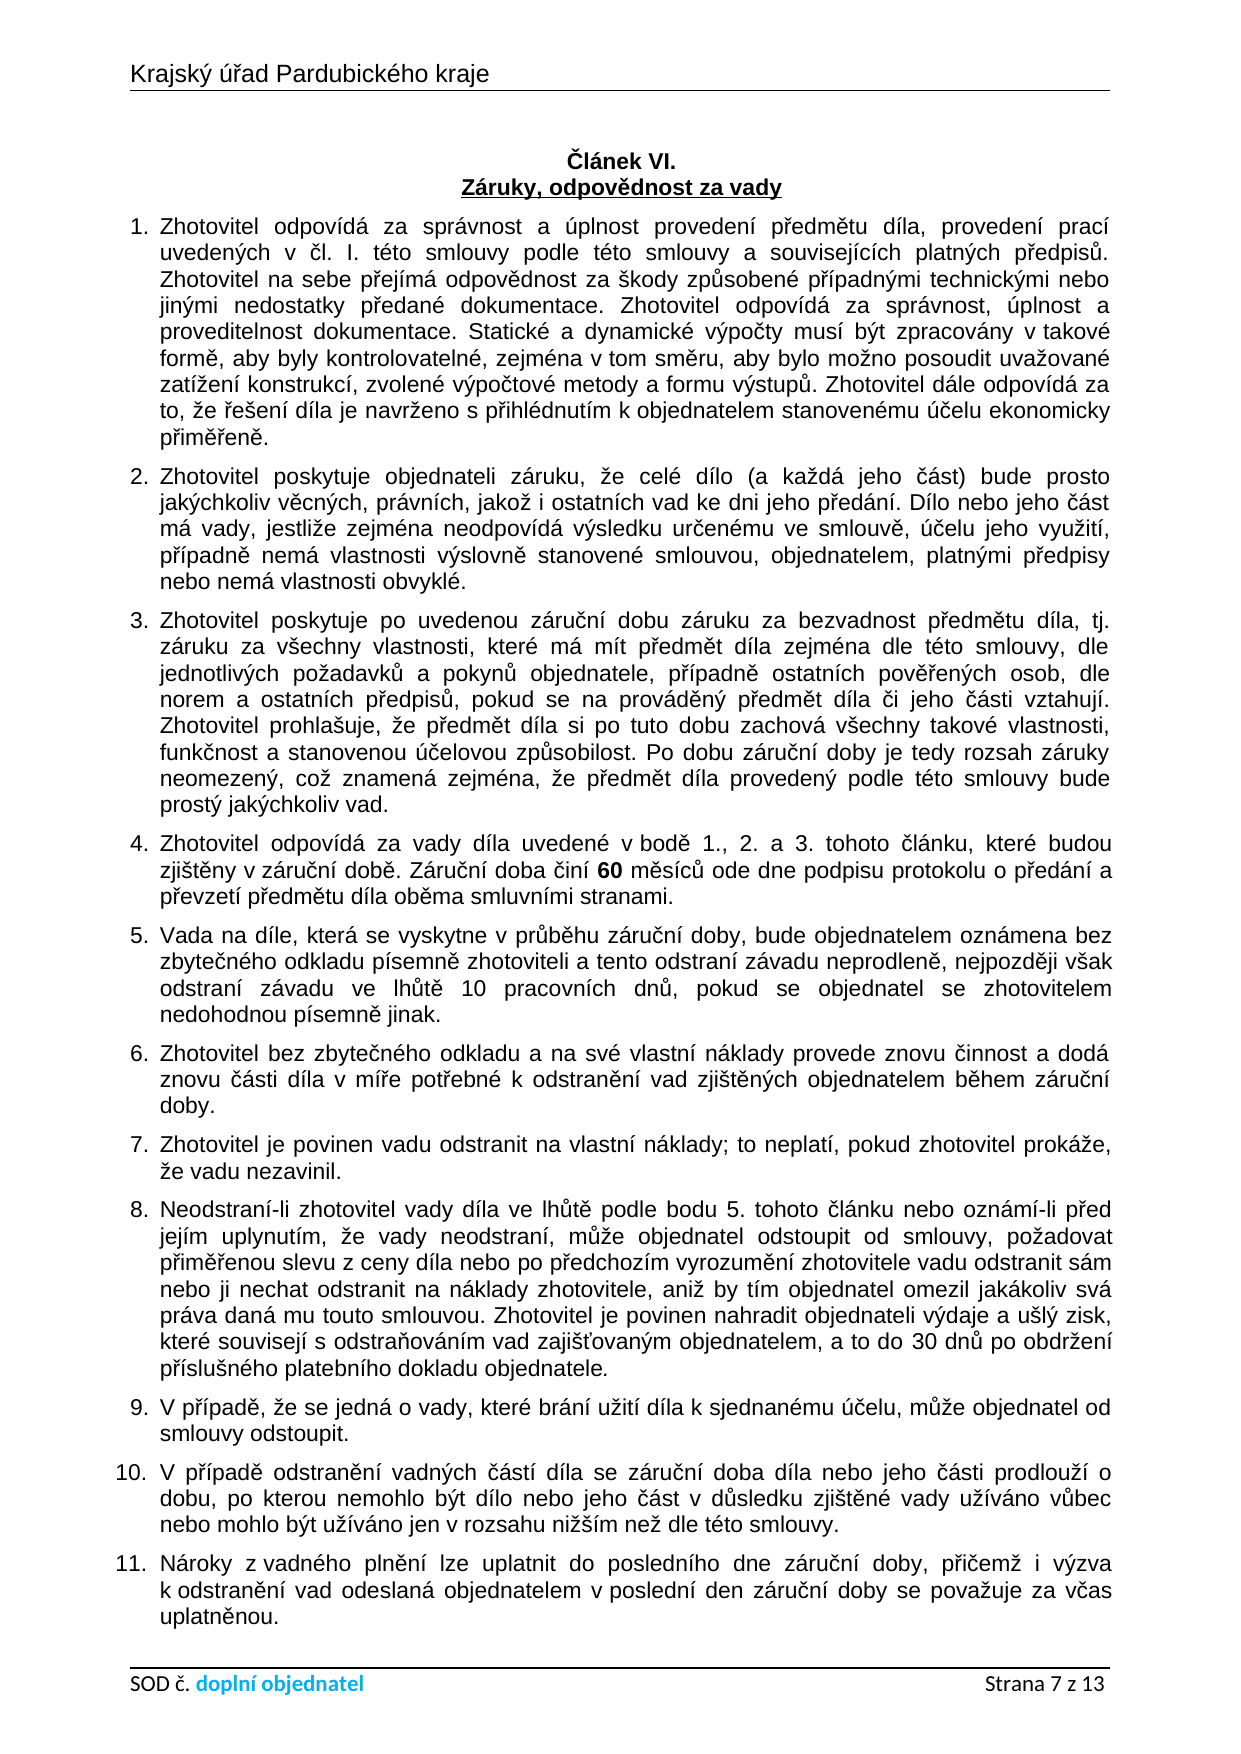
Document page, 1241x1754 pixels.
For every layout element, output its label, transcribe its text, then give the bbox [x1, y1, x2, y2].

list Nároky z vadného plnění lze uplatnit do posledního dne záruční doby, přičemž i výzva k odstranění vad odeslaná objednatelem v poslední den záruční doby se považuje za včas uplatněnou. [115, 1550, 1113, 1629]
list Zhotovitel poskytuje po uvedenou záruční dobu záruku za bezvadnost předmětu díla, tj. záruku za všechny vlastnosti, které má mít předmět díla zejména dle této smlouvy, dle jednotlivých požadavků a pokynů objednatele, případně ostatních pověřených osob, dle norem a ostatních předpisů, pokud se na prováděný předmět díla či jeho části vztahují. Zhotovitel prohlašuje, že předmět díla si po tuto dobu zachová všechny takové vlastnosti, funkčnost a stanovenou účelovou způsobilost. Po dobu záruční doby je tedy rozsah záruky neomezený, což znamená zejména, že předmět díla provedený podle této smlouvy bude prostý jakýchkoliv vad. [130, 607, 1110, 818]
list Zhotovitel odpovídá za vady díla uvedené v bodě 1., 3. tohoto článku, které budou zjištěny v záruční době. Záruční doba činí 60 měsíců ode dne podpisu protokolu o předání a převzetí předmětu díla oběma smluvními stranami. [130, 830, 1113, 909]
text Záruky, odpovědnost za vady [130, 174, 1113, 200]
list Zhotovitel poskytuje objednateli záruku, že celé dílo (a každá jeho část) bude prosto jakýchkoliv věcných, právních, jakož i ostatních vad ke dni jeho předání. Dílo nebo jeho část má vady, jestliže zejména neodpovídá výsledku určenému ve smlouvě, účelu jeho využití, případně nemá vlastnosti výslovně stanovené smlouvou, objednatelem, platnými předpisy nebo nemá vlastnosti obvyklé. [130, 463, 1110, 594]
list Zhotovitel odpovídá za správnost a úplnost provedení předmětu díla, provedení prací uvedených v čl. I. této smlouvy podle této smlouvy a souvisejících platných předpisů. Zhotovitel na sebe přejímá odpovědnost za škody způsobené případnými technickými nebo jinými nedostatky předané dokumentace. Zhotovitel odpovídá za správnost, úplnost a proveditelnost dokumentace. Statické a dynamické výpočty musí být zpracovány v takové formě, aby byly kontrolovatelné, zejména v tom směru, aby bylo možno posoudit uvažované zatížení konstrukcí, zvolené výpočtové metody a formu výstupů. Zhotovitel dále odpovídá za to, že řešení díla je navrženo s přihlédnutím k objednatelem stanovenému účelu ekonomicky přiměřeně. [130, 213, 1110, 450]
list V případě odstranění vadných částí díla se záruční doba díla nebo jeho části prodlouží o dobu, po kterou nemohlo být dílo nebo jeho část v důsledku zjištěné vady užíváno vůbec nebo mohlo být užíváno jen v rozsahu nižším než dle této smlouvy. [115, 1459, 1113, 1538]
list Neodstraní-li zhotovitel vady díla ve lhůtě podle bodu 5. tohoto článku nebo oznámí-li před jejím uplynutím, že vady neodstraní, může objednatel odstoupit od smlouvy, požadovat přiměřenou slevu z ceny díla nebo po předchozím vyrozumění zhotovitele vadu odstranit sám nebo ji nechat odstranit na náklady zhotovitele, aniž by tím objednatel omezil jakákoliv svá práva daná mu touto smlouvou. Zhotovitel je povinen nahradit objednateli výdaje a ušlý zisk, které souvisejí s odstraňováním vad zajišťovaným objednatelem, a to do 30 dnů po obdržení příslušného platebního dokladu objednatele. [130, 1196, 1113, 1381]
list Vada na díle, která se vyskytne v průběhu záruční doby, bude objednatelem oznámena bez zbytečného odkladu písemně zhotoviteli a tento odstraní závadu neprodleně, nejpozději však odstraní závadu ve lhůtě 10 pracovních dnů, pokud se objednatel se zhotovitelem nedohodnou písemně jinak. [130, 922, 1113, 1027]
list Zhotovitel je povinen vadu odstranit na vlastní náklady; to neplatí, pokud zhotovitel prokáže, že vadu nezavinil. [130, 1131, 1113, 1184]
list Zhotovitel bez zbytečného odkladu a na své vlastní náklady provede znovu činnost a dodá znovu části díla v míře potřebné k odstranění vad zjištěných objednatelem během záruční doby. [130, 1040, 1110, 1119]
text Článek VI. [130, 148, 1113, 174]
list V případě, že se jedná o vady, které brání užití díla k sjednanému účelu, může objednatel od smlouvy odstoupit. [130, 1393, 1113, 1446]
